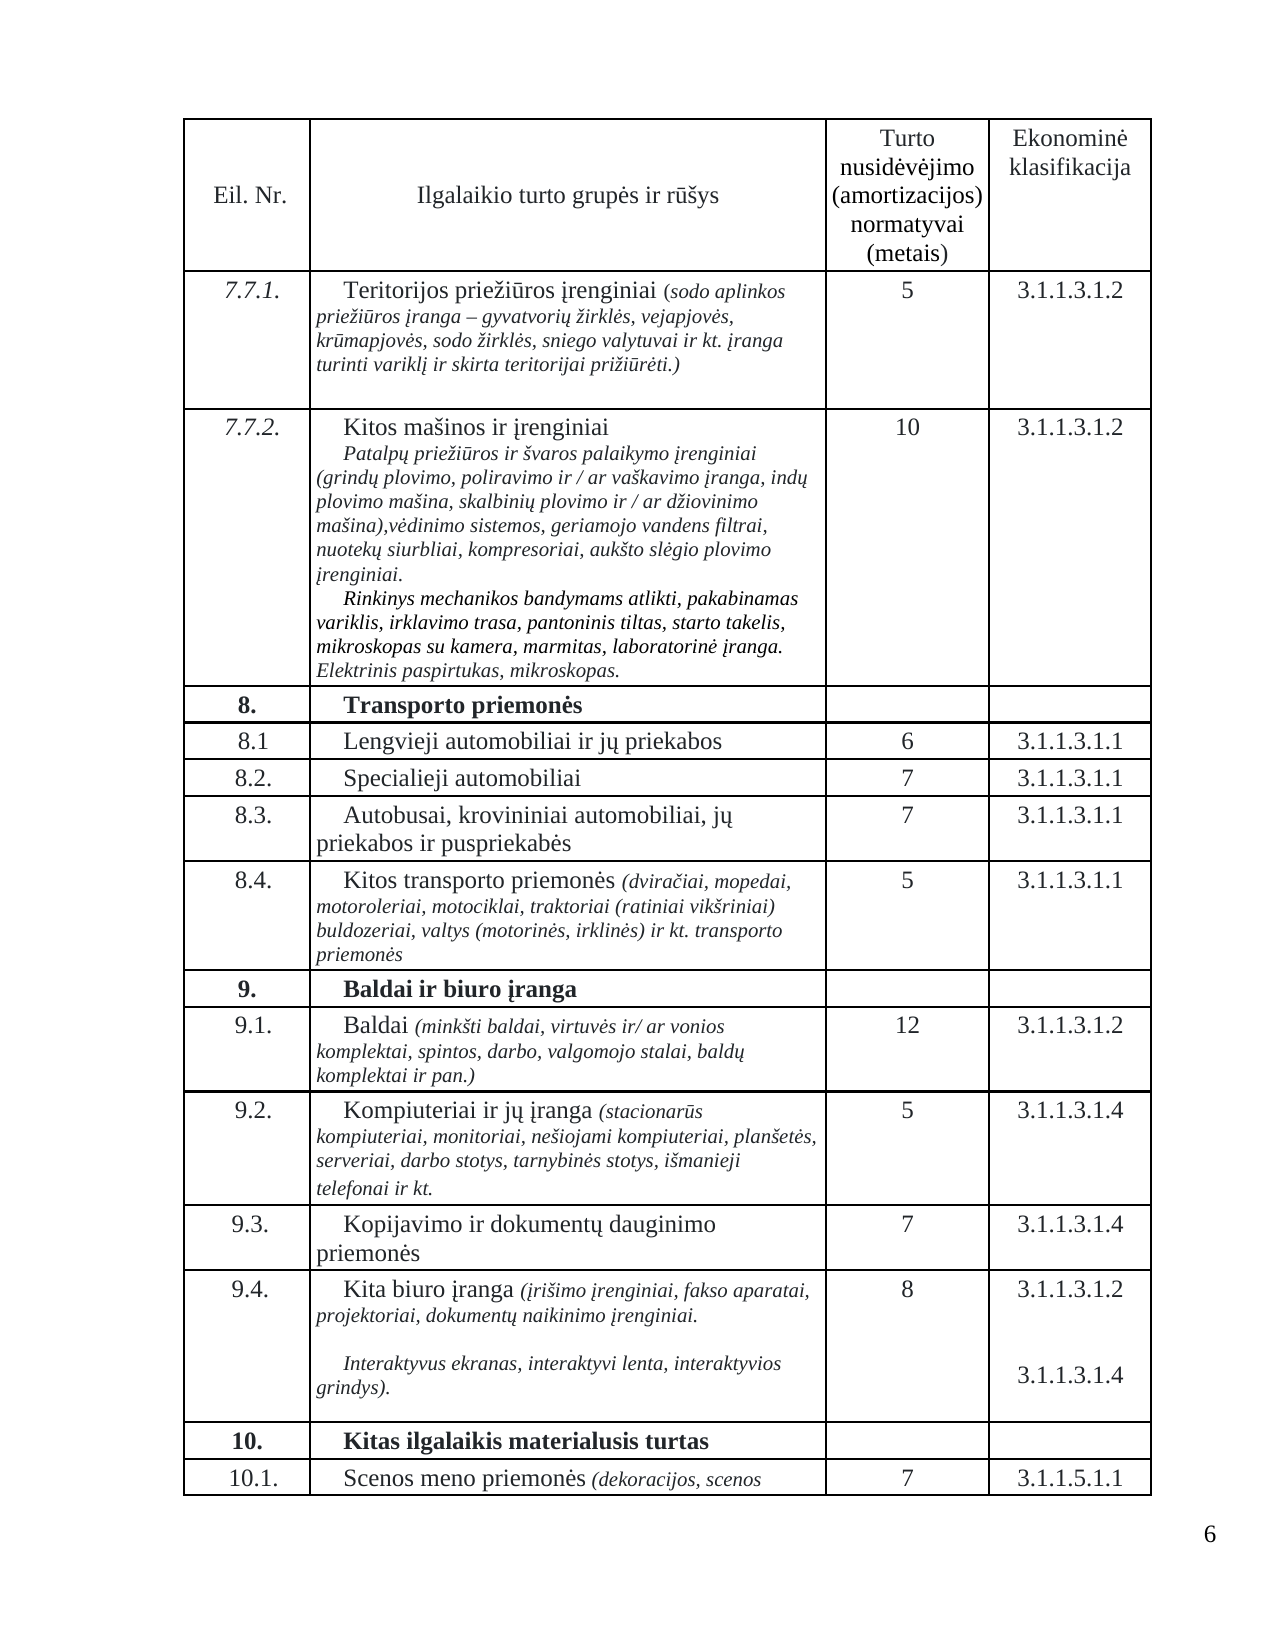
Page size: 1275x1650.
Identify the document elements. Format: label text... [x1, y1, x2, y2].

table_cell 3.1.1.3.1.1 [990, 724, 1150, 758]
table_cell Kompiuteriai ir jų įranga (stacionarūs kompiuteriai, monitoriai, nešiojami kompiuteriai, planšetės, serveriai, darbo stotys, tarnybinės stotys, išmanieji telefonai ir kt. [311, 1093, 825, 1204]
table_cell 3.1.1.3.1.2 3.1.1.3.1.4 [990, 1271, 1150, 1421]
table_cell Teritorijos priežiūros įrenginiai (sodo aplinkos priežiūros įranga – gyvatvorių žirklės, vejapjovės, krūmapjovės, sodo žirklės, sniego valytuvai ir kt. įranga turinti variklį ir skirta teritorijai prižiūrėti.) [311, 272, 825, 407]
table_cell 3.1.1.3.1.2 [990, 1008, 1150, 1090]
table_cell Transporto priemonės [311, 687, 825, 721]
table_header Ilgalaikio turto grupės ir rūšys [311, 120, 825, 270]
table_cell Kopijavimo ir dokumentų dauginimo priemonės [311, 1206, 825, 1269]
table_header Turto nusidėvėjimo (amortizacijos) normatyvai (metais) [827, 120, 988, 270]
table_cell 7 [827, 1460, 988, 1494]
table_cell 9.3. [185, 1206, 309, 1269]
table_cell 3.1.1.3.1.1 [990, 862, 1150, 969]
table_cell Lengvieji automobiliai ir jų priekabos [311, 724, 825, 758]
table_cell 7.7.1. [185, 272, 309, 407]
table_cell 10. [185, 1423, 309, 1458]
table_cell Autobusai, krovininiai automobiliai, jų priekabos ir puspriekabės [311, 797, 825, 860]
table_cell 9.4. [185, 1271, 309, 1421]
table_cell [827, 971, 988, 1006]
table_header Ekonominė klasifikacija [990, 120, 1150, 270]
table_cell 9. [185, 971, 309, 1006]
table_header Eil. Nr. [185, 120, 309, 270]
table_cell Kita biuro įranga (įrišimo įrenginiai, fakso aparatai, projektoriai, dokumentų naikinimo įrenginiai. Interaktyvus ekranas, interaktyvi lenta, interaktyvios grindys). [311, 1271, 825, 1421]
table_cell 8 [827, 1271, 988, 1421]
table_cell 9.2. [185, 1093, 309, 1204]
table_cell 5 [827, 1093, 988, 1204]
table_cell 3.1.1.3.1.2 [990, 410, 1150, 685]
table_cell 10 [827, 410, 988, 685]
table_cell Kitas ilgalaikis materialusis turtas [311, 1423, 825, 1458]
table_cell 10.1. [185, 1460, 309, 1494]
table_cell 8.1 [185, 724, 309, 758]
table_cell 3.1.1.3.1.1 [990, 797, 1150, 860]
table_cell [827, 687, 988, 721]
table_cell Kitos transporto priemonės (dviračiai, mopedai, motoroleriai, motociklai, traktoriai (ratiniai vikšriniai) buldozeriai, valtys (motorinės, irklinės) ir kt. transporto priemonės [311, 862, 825, 969]
table_cell 7.7.2. [185, 410, 309, 685]
table_cell 7 [827, 797, 988, 860]
table_cell 8.2. [185, 760, 309, 795]
table_cell [990, 687, 1150, 721]
table_cell 3.1.1.3.1.2 [990, 272, 1150, 407]
table_cell 8.4. [185, 862, 309, 969]
table_cell 5 [827, 862, 988, 969]
table_cell Kitos mašinos ir įrenginiai Patalpų priežiūros ir švaros palaikymo įrenginiai (grindų plovimo, poliravimo ir / ar vaškavimo įranga, indų plovimo mašina, skalbinių plovimo ir / ar džiovinimo mašina),vėdinimo sistemos, geriamojo vandens filtrai, nuotekų siurbliai, kompresoriai, aukšto slėgio plovimo įrenginiai. Rinkinys mechanikos bandymams atlikti, pakabinamas variklis, irklavimo trasa, pantoninis tiltas, starto takelis, mikroskopas su kamera, marmitas, laboratorinė įranga. Elektrinis paspirtukas, mikroskopas. [311, 410, 825, 685]
table_cell 3.1.1.3.1.4 [990, 1206, 1150, 1269]
table_cell 7 [827, 760, 988, 795]
table_cell 8. [185, 687, 309, 721]
table_cell 3.1.1.3.1.1 [990, 760, 1150, 795]
table_cell [990, 971, 1150, 1006]
table_cell 3.1.1.3.1.4 [990, 1093, 1150, 1204]
table_cell Specialieji automobiliai [311, 760, 825, 795]
table_cell Baldai ir biuro įranga [311, 971, 825, 1006]
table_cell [311, 1460, 825, 1494]
table_cell 7 [827, 1206, 988, 1269]
table_cell 6 [827, 724, 988, 758]
table_cell [990, 1423, 1150, 1458]
table_cell 12 [827, 1008, 988, 1090]
table_cell 8.3. [185, 797, 309, 860]
table_cell [827, 1423, 988, 1458]
table_cell 3.1.1.5.1.1 [990, 1460, 1150, 1494]
table_cell 5 [827, 272, 988, 407]
table_cell Baldai (minkšti baldai, virtuvės ir/ ar vonios komplektai, spintos, darbo, valgomojo stalai, baldų komplektai ir pan.) [311, 1008, 825, 1090]
table_cell 9.1. [185, 1008, 309, 1090]
